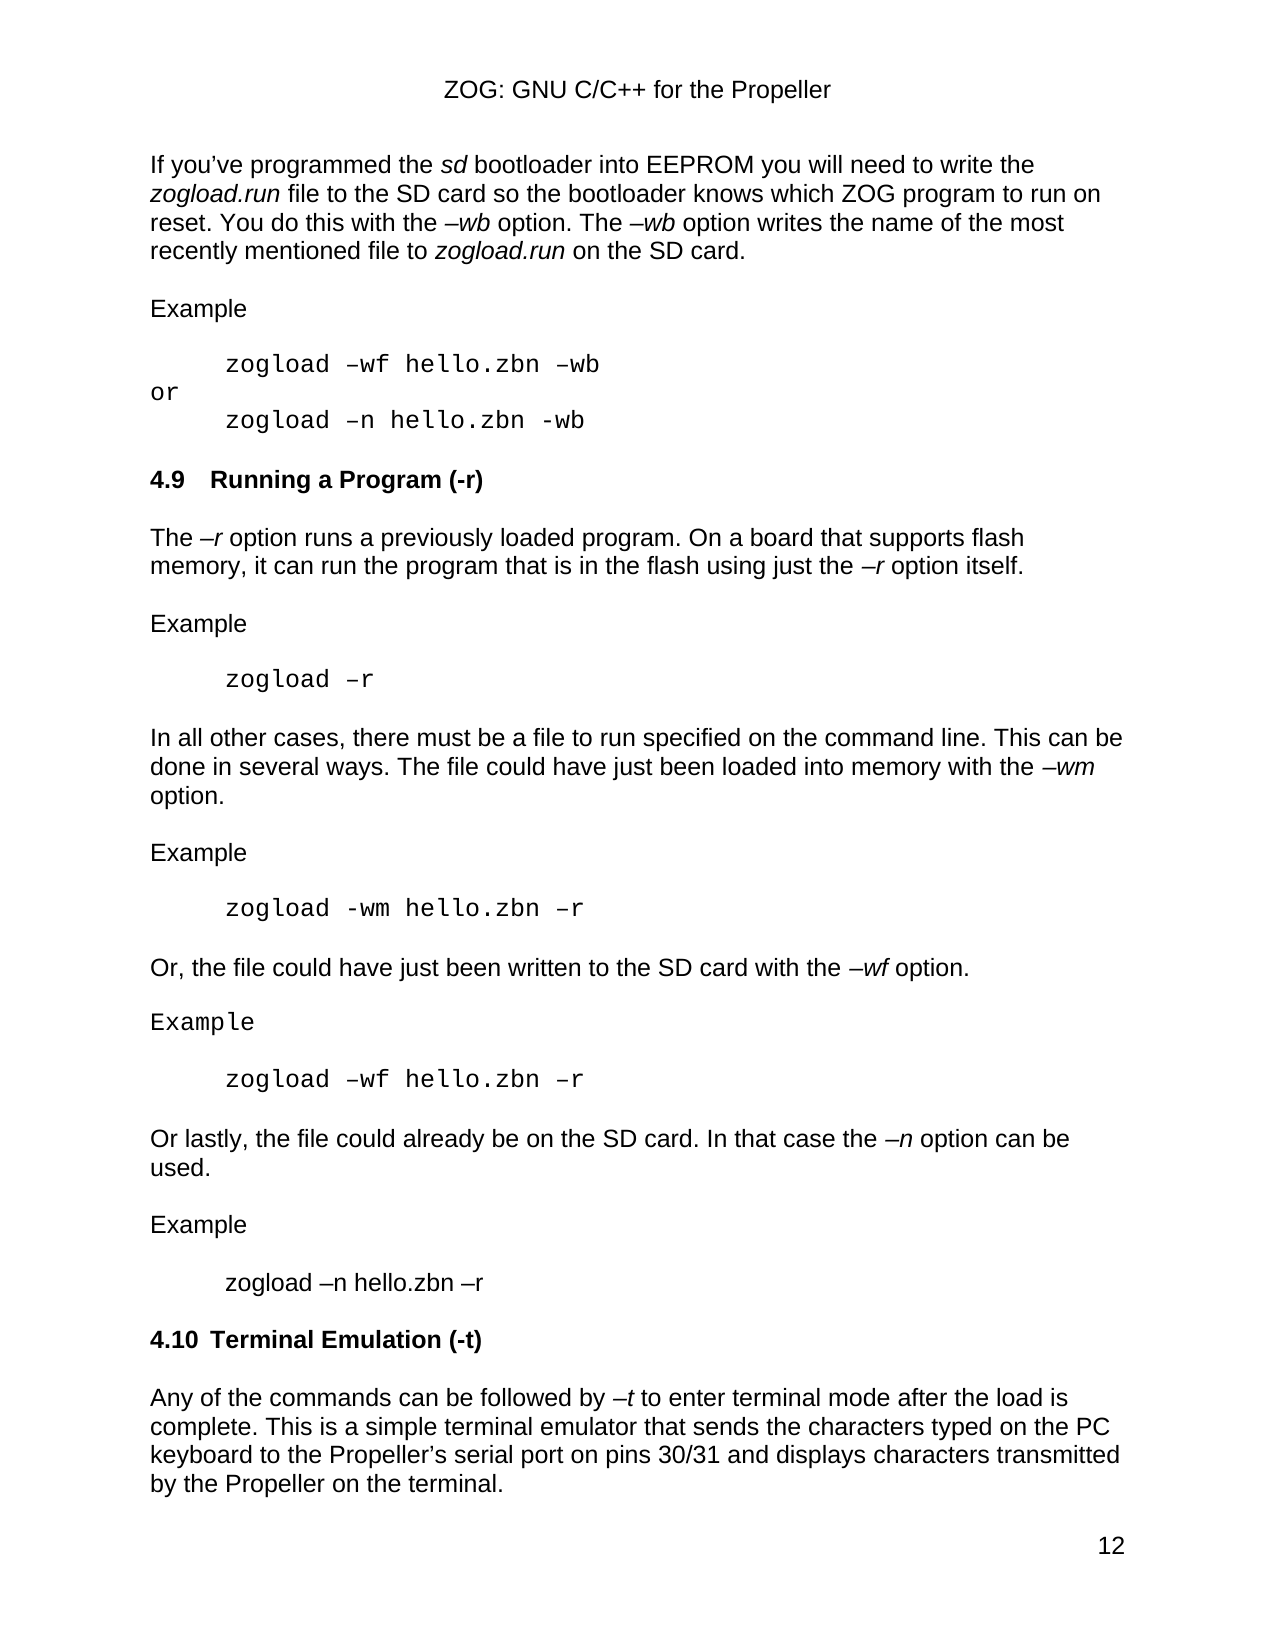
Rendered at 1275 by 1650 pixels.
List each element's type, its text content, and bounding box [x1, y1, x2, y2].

text zogload –r [150, 666, 1125, 694]
text Example [150, 609, 1125, 637]
text zogload –n hello.zbn –r [150, 1268, 1125, 1297]
text Example [150, 1010, 1125, 1038]
text zogload –n hello.zbn -wb [150, 408, 1125, 436]
text In all other cases, there must be a file to run specified on the command line. This can be done in several ways. The file could have just been loaded into memory with the –wm option. [150, 723, 1125, 809]
text Or lastly, the file could already be on the SD card. In that case the –n option can be used. [150, 1124, 1125, 1182]
text Example [150, 1210, 1125, 1239]
subtitle Terminal Emulation (-t) [150, 1325, 1125, 1354]
subtitle Running a Program (-r) [150, 465, 1125, 494]
text or [150, 379, 1125, 408]
text Example [150, 294, 1125, 322]
text zogload -wm hello.zbn –r [150, 896, 1125, 924]
text zogload –wf hello.zbn –wb [150, 351, 1125, 379]
text Or, the file could have just been written to the SD card with the –wf option. [150, 952, 1125, 981]
text If you’ve programmed the sd bootloader into EEPROM you will need to write the zogload.run file to the SD card so the bootloader knows which ZOG program to run on reset. You do this with the –wb option. The –wb option writes the name of the most recently mentioned file to zogload.run on the SD card. [150, 150, 1125, 265]
text Any of the commands can be followed by –t to enter terminal mode after the load is complete. This is a simple terminal emulator that sends the characters typed on the PC keyboard to the Propeller’s serial port on pins 30/31 and displays characters transmitted by the Propeller on the terminal. [150, 1383, 1125, 1498]
text The –r option runs a previously loaded program. On a board that supports flash memory, it can run the program that is in the flash using just the –r option itself. [150, 522, 1125, 580]
text zogload –wf hello.zbn –r [150, 1067, 1125, 1095]
text Example [150, 838, 1125, 867]
